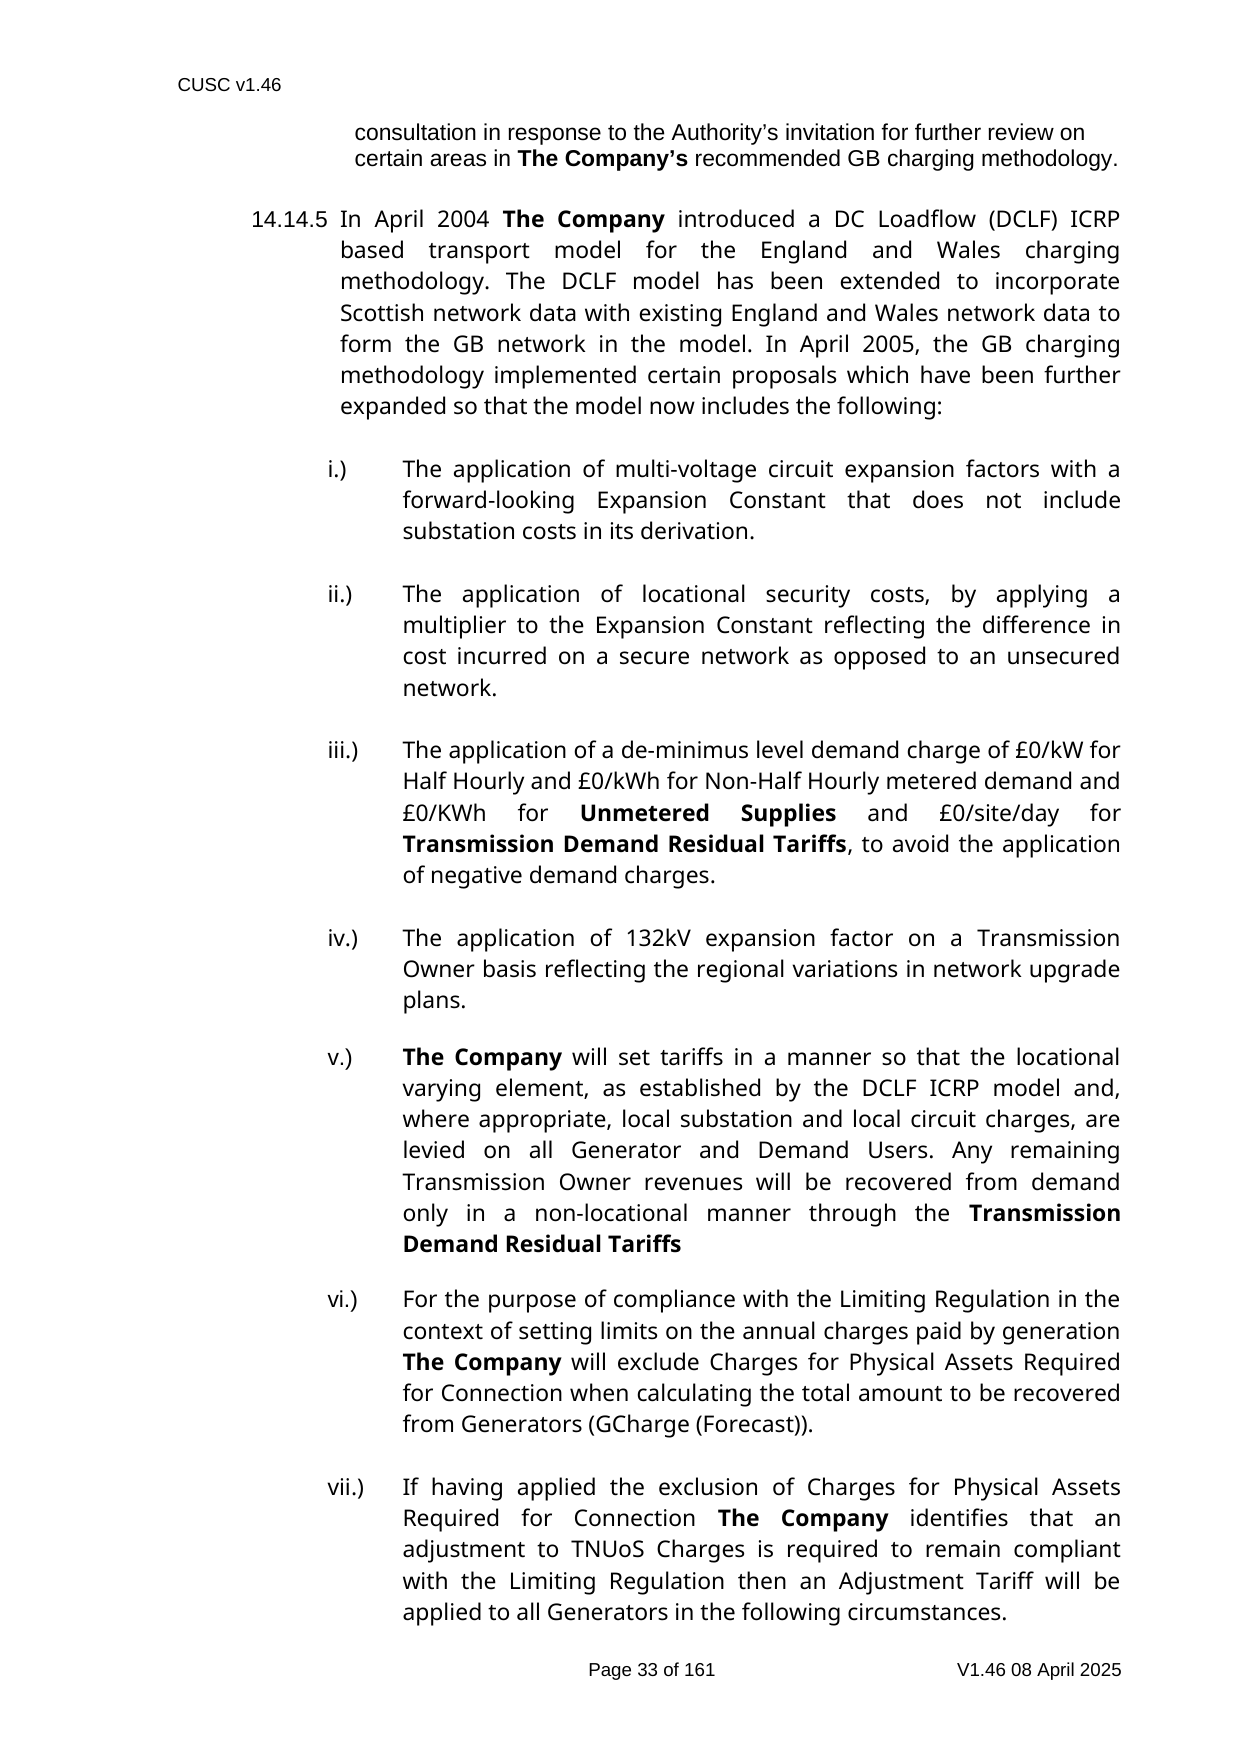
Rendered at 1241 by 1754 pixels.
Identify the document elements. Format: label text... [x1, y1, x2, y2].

list The application of multi-voltage circuit expansion factors with a forward-looking Expansion Constant that does not include substation costs in its derivation. [327, 453, 1121, 546]
list The application of locational security costs, by applying a multiplier to the Expansion Constant reflecting the difference in cost incurred on a secure network as opposed to an unsecured network. [327, 578, 1121, 703]
list The Company will set tariffs in a manner so that the locational varying element, as established by the DCLF ICRP model and, where appropriate, local substation and local circuit charges, are levied on all Generator and Demand Users. Any remaining Transmission Owner revenues will be recovered from demand only in a non-locational manner through the Transmission Demand Residual Tariffs [327, 1041, 1121, 1259]
list If having applied the exclusion of Charges for Physical Assets Required for Connection The Company identifies that an adjustment to TNUoS Charges is required to remain compliant with the Limiting Regulation then an Adjustment Tariff will be applied to all Generators in the following circumstances. [327, 1471, 1121, 1627]
list The application of a de-minimus level demand charge of £0/kW for Half Hourly and £0/kWh for Non-Half Hourly metered demand and £0/KWh for Unmetered Supplies and £0/site/day for Transmission Demand Residual Tariffs, to avoid the application of negative demand charges. [327, 734, 1121, 890]
list In April 2004 The Company introduced a DC Loadflow (DCLF) ICRP based transport model for the England and Wales charging methodology. The DCLF model has been extended to incorporate Scottish network data with existing England and Wales network data to form the GB network in the model. In April 2005, the GB charging methodology implemented certain proposals which have been further expanded so that the model now includes the following: [251, 203, 1121, 421]
list The application of 132kV expansion factor on a Transmission Owner basis reflecting the regional variations in network upgrade plans. [327, 921, 1121, 1015]
list For the purpose of compliance with the Limiting Regulation in the context of setting limits on the annual charges paid by generation The Company will exclude Charges for Physical Assets Required for Connection when calculating the total amount to be recovered from Generators (GCharge (Forecast)). [327, 1283, 1121, 1440]
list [251, 119, 1121, 171]
